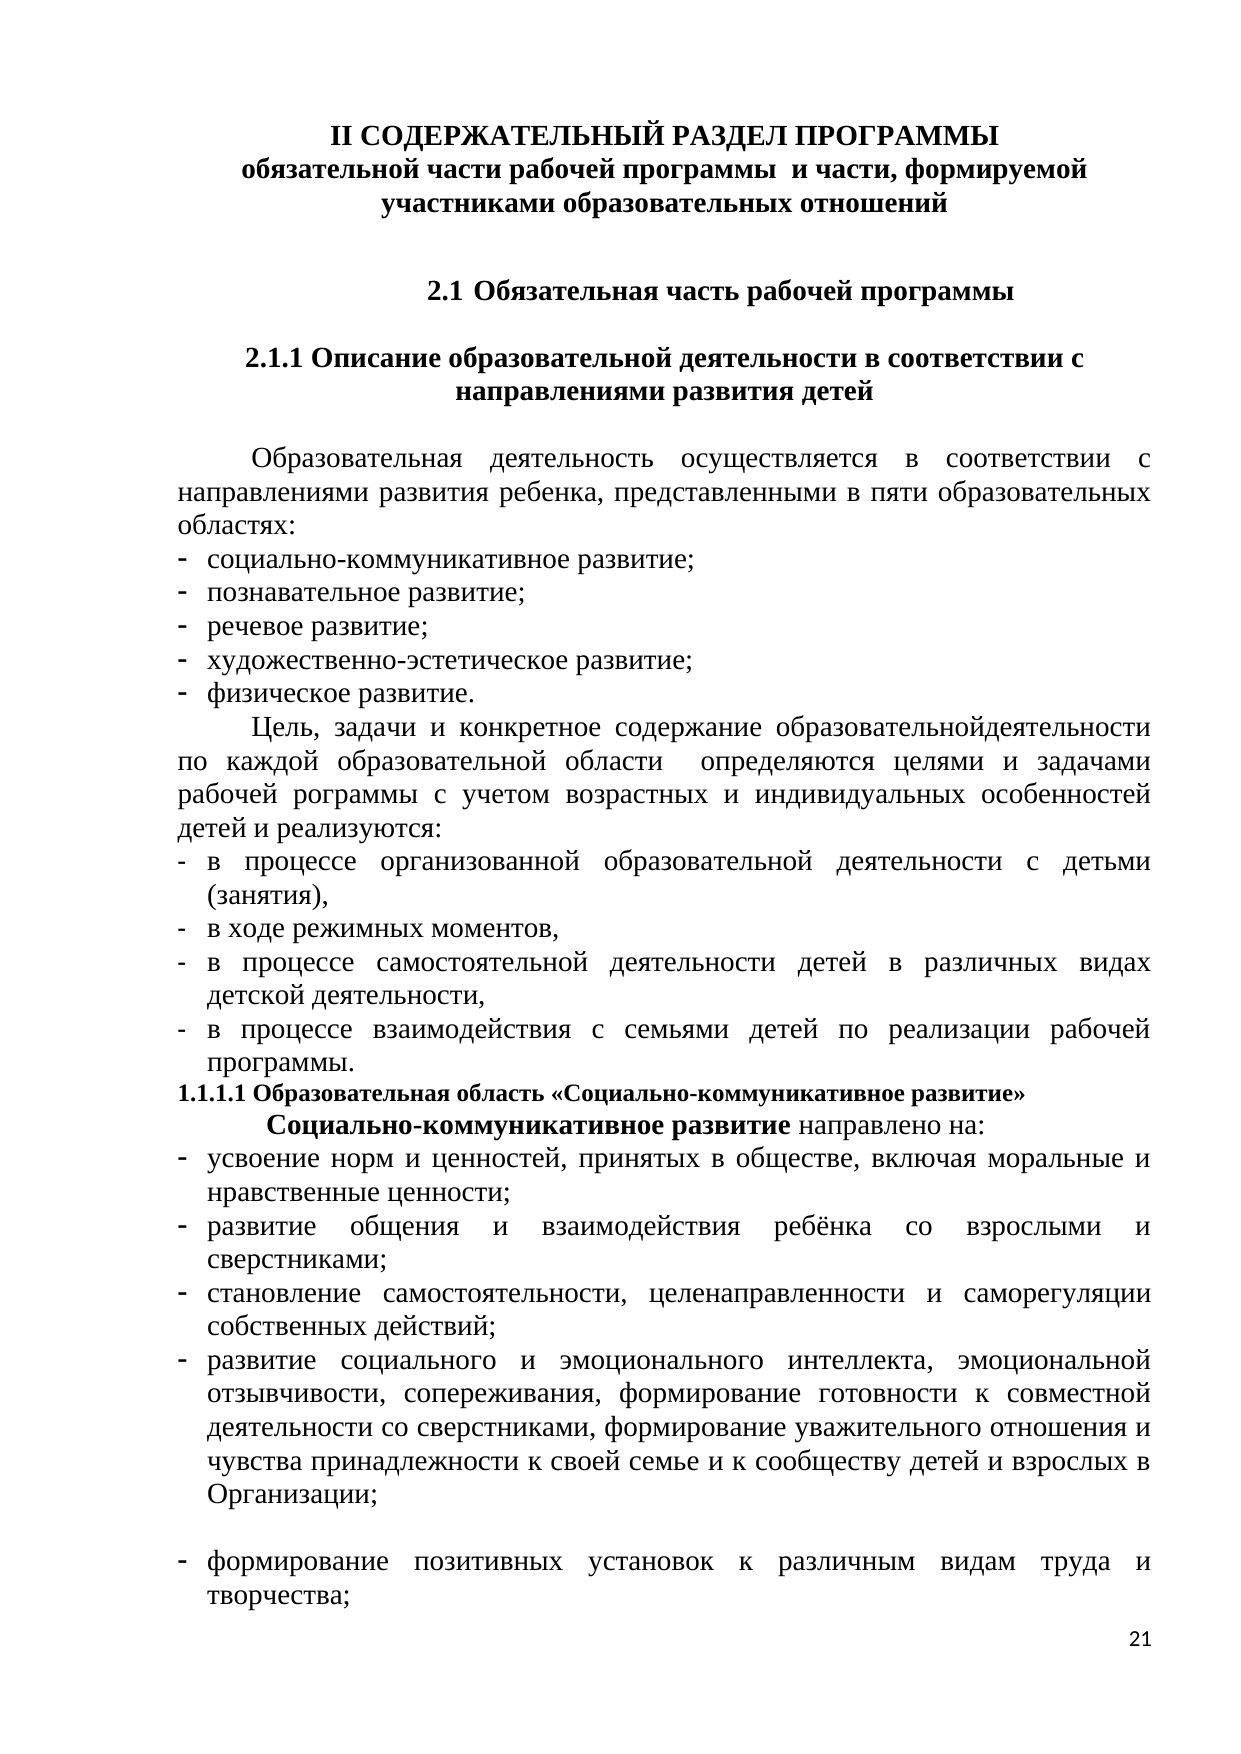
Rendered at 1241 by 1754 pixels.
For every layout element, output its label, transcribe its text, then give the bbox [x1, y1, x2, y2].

list физическое развитие. [177, 676, 1152, 709]
text II СОДЕРЖАТЕЛЬНЫЙ РАЗДЕЛ ПРОГРАММЫ [177, 118, 1152, 152]
list социально-коммуникативное развитие; [177, 541, 1152, 574]
list познавательное развитие; [177, 574, 1152, 608]
list развитие общения и взаимодействия ребёнка со взрослыми и сверстниками; [177, 1208, 1152, 1275]
list Обязательная часть рабочей программы [290, 273, 1152, 306]
list 1.1.1.1 Образовательная область «Социально-коммуникативное развитие» [177, 1078, 1152, 1107]
list в процессе организованной образовательной деятельности с детьми (занятия), [177, 843, 1152, 910]
text Социально-коммуникативное развитие направлено на: [177, 1107, 1152, 1140]
list в процессе взаимодействия с семьями детей по реализации рабочей программы. [177, 1011, 1152, 1078]
list развитие социального и эмоционального интеллекта, эмоциональной отзывчивости, сопереживания, формирование готовности к совместной деятельности со сверстниками, формирование уважительного отношения и чувства принадлежности к своей семье и к сообществу детей и взрослых в Организации; [177, 1342, 1152, 1510]
text 2.1.1 Описание образовательной деятельности в соответствии с направлениями развития детей [177, 340, 1152, 407]
list в процессе самостоятельной деятельности детей в различных видах детской деятельности, [177, 944, 1152, 1011]
list формирование позитивных установок к различным видам труда и творчества; [177, 1543, 1152, 1611]
text Цель, задачи и конкретное содержание образовательнойдеятельности по каждой образовательной области определяются целями и задачами рабочей рограммы с учетом возрастных и индивидуальных особенностей детей и реализуются: [177, 709, 1152, 843]
text обязательной части рабочей программы и части, формируемой участниками образовательных отношений [177, 152, 1152, 219]
list становление самостоятельности, целенаправленности и саморегуляции собственных действий; [177, 1275, 1152, 1342]
list речевое развитие; [177, 608, 1152, 642]
text Образовательная деятельность осуществляется в соответствии с направлениями развития ребенка, представленными в пяти образовательных областях: [177, 440, 1152, 541]
list в ходе режимных моментов, [177, 910, 1152, 944]
list художественно-эстетическое развитие; [177, 642, 1152, 676]
list усвоение норм и ценностей, принятых в обществе, включая моральные и нравственные ценности; [177, 1140, 1152, 1208]
